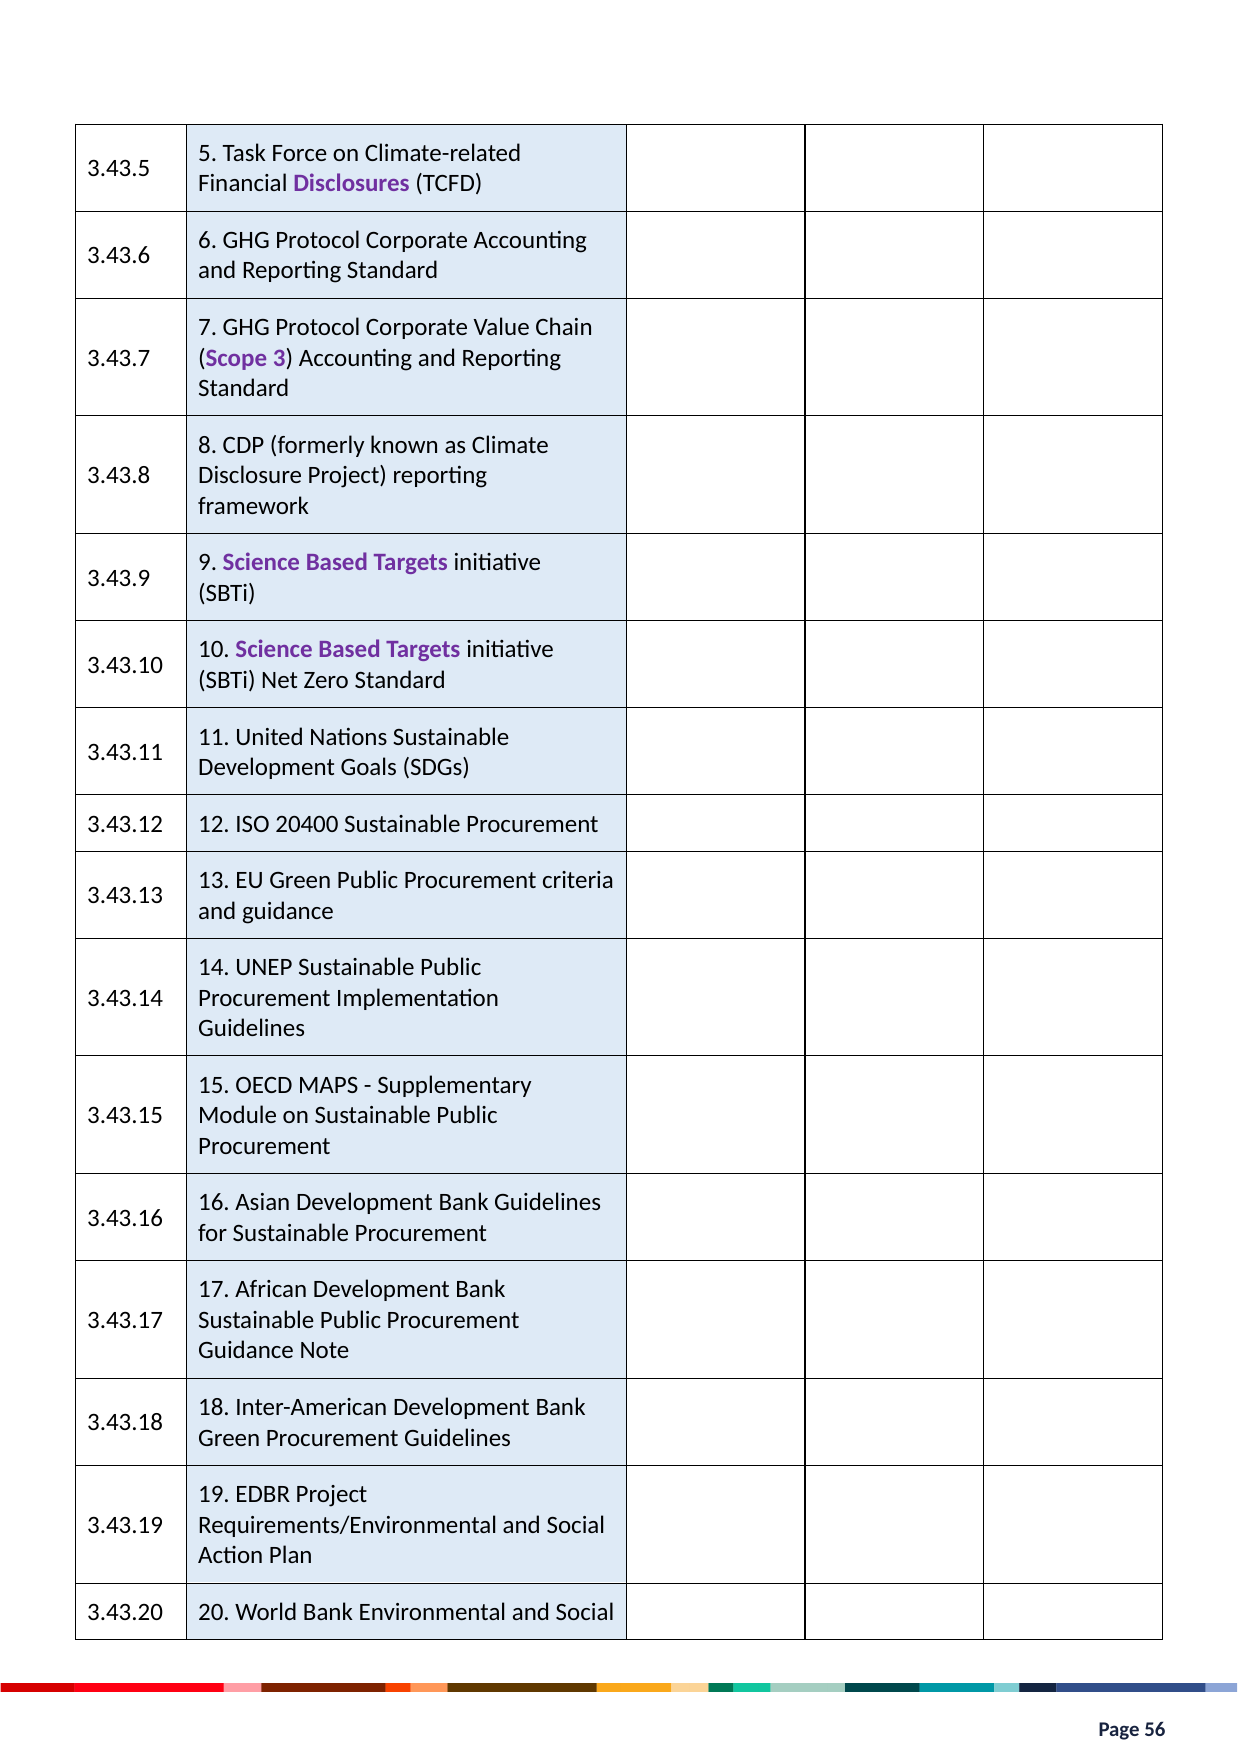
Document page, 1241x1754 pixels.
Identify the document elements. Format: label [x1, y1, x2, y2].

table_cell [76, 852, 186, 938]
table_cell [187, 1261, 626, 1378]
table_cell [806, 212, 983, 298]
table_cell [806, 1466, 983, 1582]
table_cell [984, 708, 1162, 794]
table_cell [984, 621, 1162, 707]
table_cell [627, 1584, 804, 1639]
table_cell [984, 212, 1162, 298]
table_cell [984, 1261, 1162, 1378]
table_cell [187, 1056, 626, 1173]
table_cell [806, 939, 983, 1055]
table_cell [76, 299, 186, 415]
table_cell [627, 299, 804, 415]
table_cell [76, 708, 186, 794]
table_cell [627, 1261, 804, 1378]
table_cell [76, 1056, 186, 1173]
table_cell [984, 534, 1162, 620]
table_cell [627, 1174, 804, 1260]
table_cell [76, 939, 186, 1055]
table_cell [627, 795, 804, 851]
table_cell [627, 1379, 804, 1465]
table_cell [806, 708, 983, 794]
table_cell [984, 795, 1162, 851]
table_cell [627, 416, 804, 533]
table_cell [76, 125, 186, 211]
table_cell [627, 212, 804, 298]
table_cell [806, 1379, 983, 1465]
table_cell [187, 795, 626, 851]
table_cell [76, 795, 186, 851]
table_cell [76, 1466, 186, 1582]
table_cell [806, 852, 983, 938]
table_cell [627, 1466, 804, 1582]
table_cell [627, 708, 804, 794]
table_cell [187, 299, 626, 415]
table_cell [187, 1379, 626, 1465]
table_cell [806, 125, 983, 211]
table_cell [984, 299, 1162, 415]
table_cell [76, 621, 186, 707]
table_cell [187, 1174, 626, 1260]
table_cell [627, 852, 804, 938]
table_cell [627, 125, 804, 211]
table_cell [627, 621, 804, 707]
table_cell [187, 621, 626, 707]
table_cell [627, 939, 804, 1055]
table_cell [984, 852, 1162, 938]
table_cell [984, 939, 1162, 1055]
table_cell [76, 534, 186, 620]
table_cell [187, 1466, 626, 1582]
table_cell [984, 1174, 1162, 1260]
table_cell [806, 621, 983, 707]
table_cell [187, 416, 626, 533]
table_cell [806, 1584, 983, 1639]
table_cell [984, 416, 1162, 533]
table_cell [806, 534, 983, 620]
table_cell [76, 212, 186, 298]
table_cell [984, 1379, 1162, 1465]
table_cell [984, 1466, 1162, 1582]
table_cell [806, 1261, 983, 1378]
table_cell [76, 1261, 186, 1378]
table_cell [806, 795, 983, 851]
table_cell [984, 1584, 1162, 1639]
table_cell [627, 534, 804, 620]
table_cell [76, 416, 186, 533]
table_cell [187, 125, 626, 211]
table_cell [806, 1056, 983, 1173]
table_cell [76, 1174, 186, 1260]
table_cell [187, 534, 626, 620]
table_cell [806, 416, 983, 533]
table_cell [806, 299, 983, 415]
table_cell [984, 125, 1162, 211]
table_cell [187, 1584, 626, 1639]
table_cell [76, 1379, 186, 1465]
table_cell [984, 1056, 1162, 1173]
picture [0, 1683, 1236, 1692]
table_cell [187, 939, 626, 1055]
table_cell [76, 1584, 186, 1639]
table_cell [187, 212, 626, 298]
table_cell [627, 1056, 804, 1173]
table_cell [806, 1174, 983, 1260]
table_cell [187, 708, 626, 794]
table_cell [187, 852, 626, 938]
